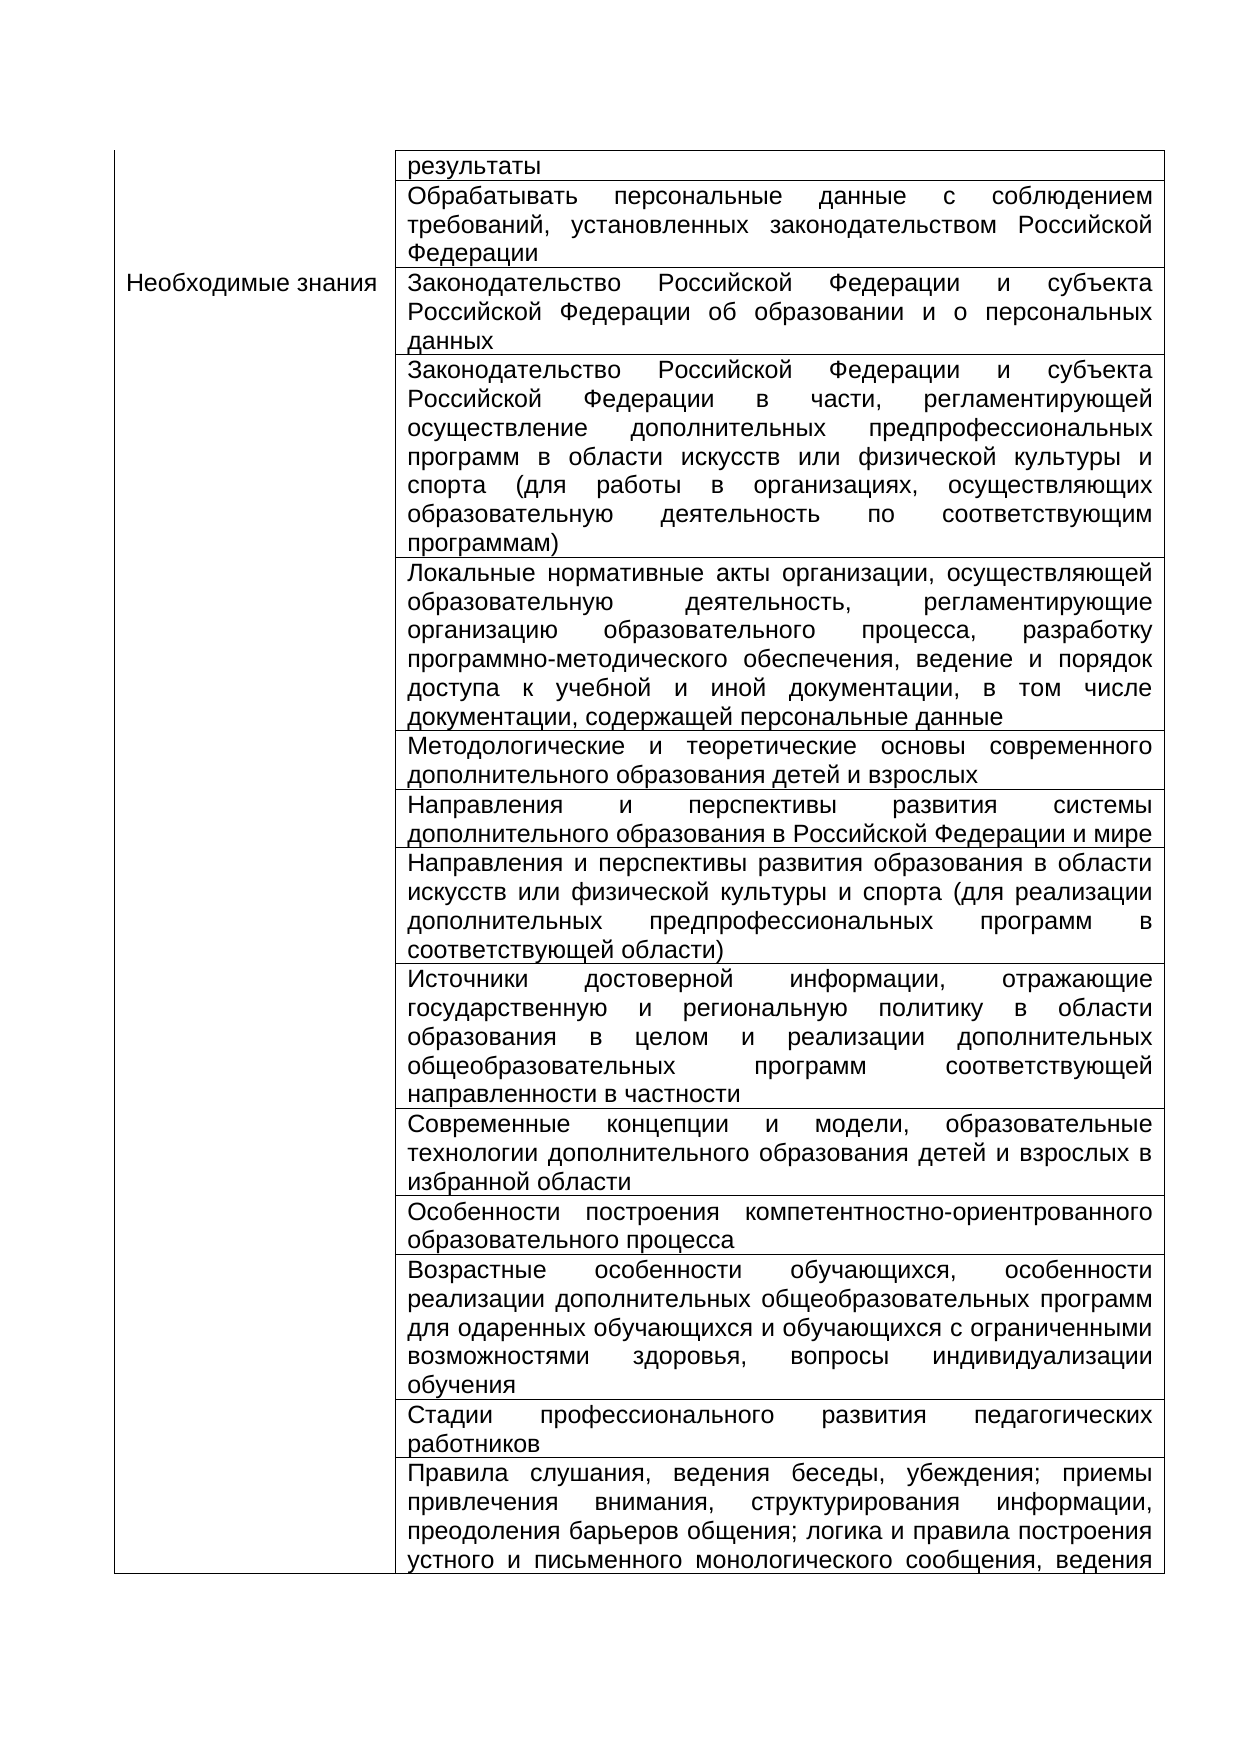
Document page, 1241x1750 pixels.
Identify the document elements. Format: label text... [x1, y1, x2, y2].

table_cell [396, 1458, 1164, 1573]
table_cell Необходимые знания [115, 267, 395, 1573]
table_cell Возрастные особенности обучающихся, особенности реализации дополнительных общеобразовательных программ для одаренных обучающихся и обучающихся с ограниченными возможностями здоровья, вопросы индивидуализации обучения [396, 1255, 1164, 1399]
table_cell Локальные нормативные акты организации, осуществляющей образовательную деятельность, регламентирующие организацию образовательного процесса, разработку программно-методического обеспечения, ведение и порядок доступа к учебной и иной документации, в том числе документации, содержащей персональные данные [396, 558, 1164, 730]
table_cell Особенности построения компетентностно-ориентрованного образовательного процесса [396, 1196, 1164, 1254]
table_cell Законодательство Российской Федерации и субъекта Российской Федерации об образовании и о персональных данных [396, 268, 1164, 354]
table_cell Направления и перспективы развития образования в области искусств или физической культуры и спорта (для реализации дополнительных предпрофессиональных программ в соответствующей области) [396, 848, 1164, 963]
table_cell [396, 151, 1164, 180]
table_cell Источники достоверной информации, отражающие государственную и региональную политику в области образования в целом и реализации дополнительных общеобразовательных программ соответствующей направленности в частности [396, 964, 1164, 1108]
table_cell Современные концепции и модели, образовательные технологии дополнительного образования детей и взрослых в избранной области [396, 1109, 1164, 1195]
table_cell Законодательство Российской Федерации и субъекта Российской Федерации в части, регламентирующей осуществление дополнительных предпрофессиональных программ в области искусств или физической культуры и спорта (для работы в организациях, осуществляющих образовательную деятельность по соответствующим программам) [396, 355, 1164, 557]
table_cell Стадии профессионального развития педагогических работников [396, 1400, 1164, 1457]
table_cell Методологические и теоретические основы современного дополнительного образования детей и взрослых [396, 731, 1164, 789]
table_cell Обрабатывать персональные данные с соблюдением требований, установленных законодательством Российской Федерации [396, 181, 1164, 267]
table_cell Направления и перспективы развития системы дополнительного образования в Российской Федерации и мире [396, 790, 1164, 847]
